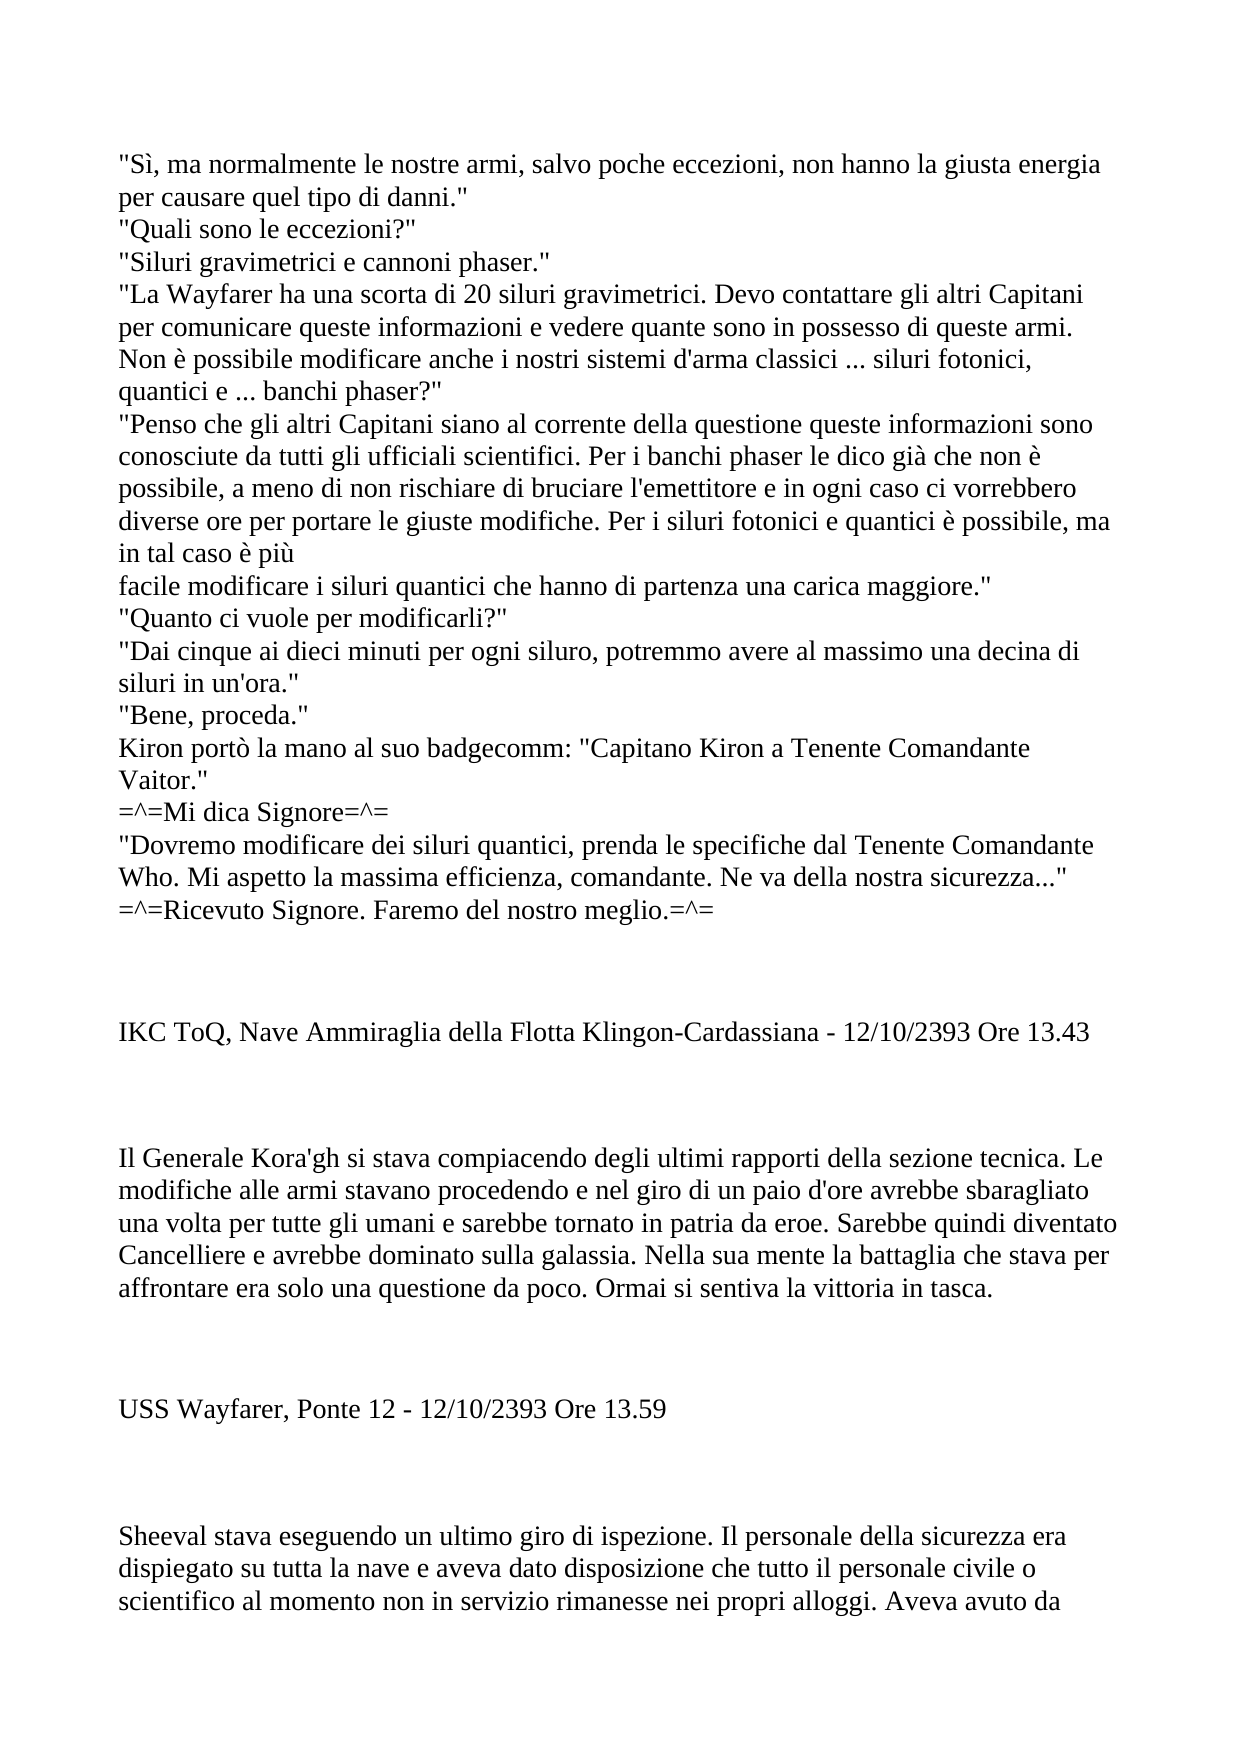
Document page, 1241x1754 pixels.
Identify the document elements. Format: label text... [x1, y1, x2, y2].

text USS Wayfarer, Ponte 12 - 12/10/2393 Ore 13.59 [118, 1393, 1122, 1425]
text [118, 1454, 1122, 1616]
text IKC ToQ, Nave Ammiraglia della Flotta Klingon-Cardassiana - 12/10/2393 Ore 13.43 [118, 1015, 1122, 1047]
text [118, 148, 1122, 986]
text Il Generale Kora'gh si stava compiacendo degli ultimi rapporti della sezione tecnica. Le modifiche alle armi stavano procedendo e nel giro di un paio d'ore avrebbe sbaragliato una volta per tutte gli umani e sarebbe tornato in patria da eroe. Sarebbe quindi diventato Cancelliere e avrebbe dominato sulla galassia. Nella sua mente la battaglia che stava per affrontare era solo una questione da poco. Ormai si sentiva la vittoria in tasca. [118, 1076, 1122, 1363]
